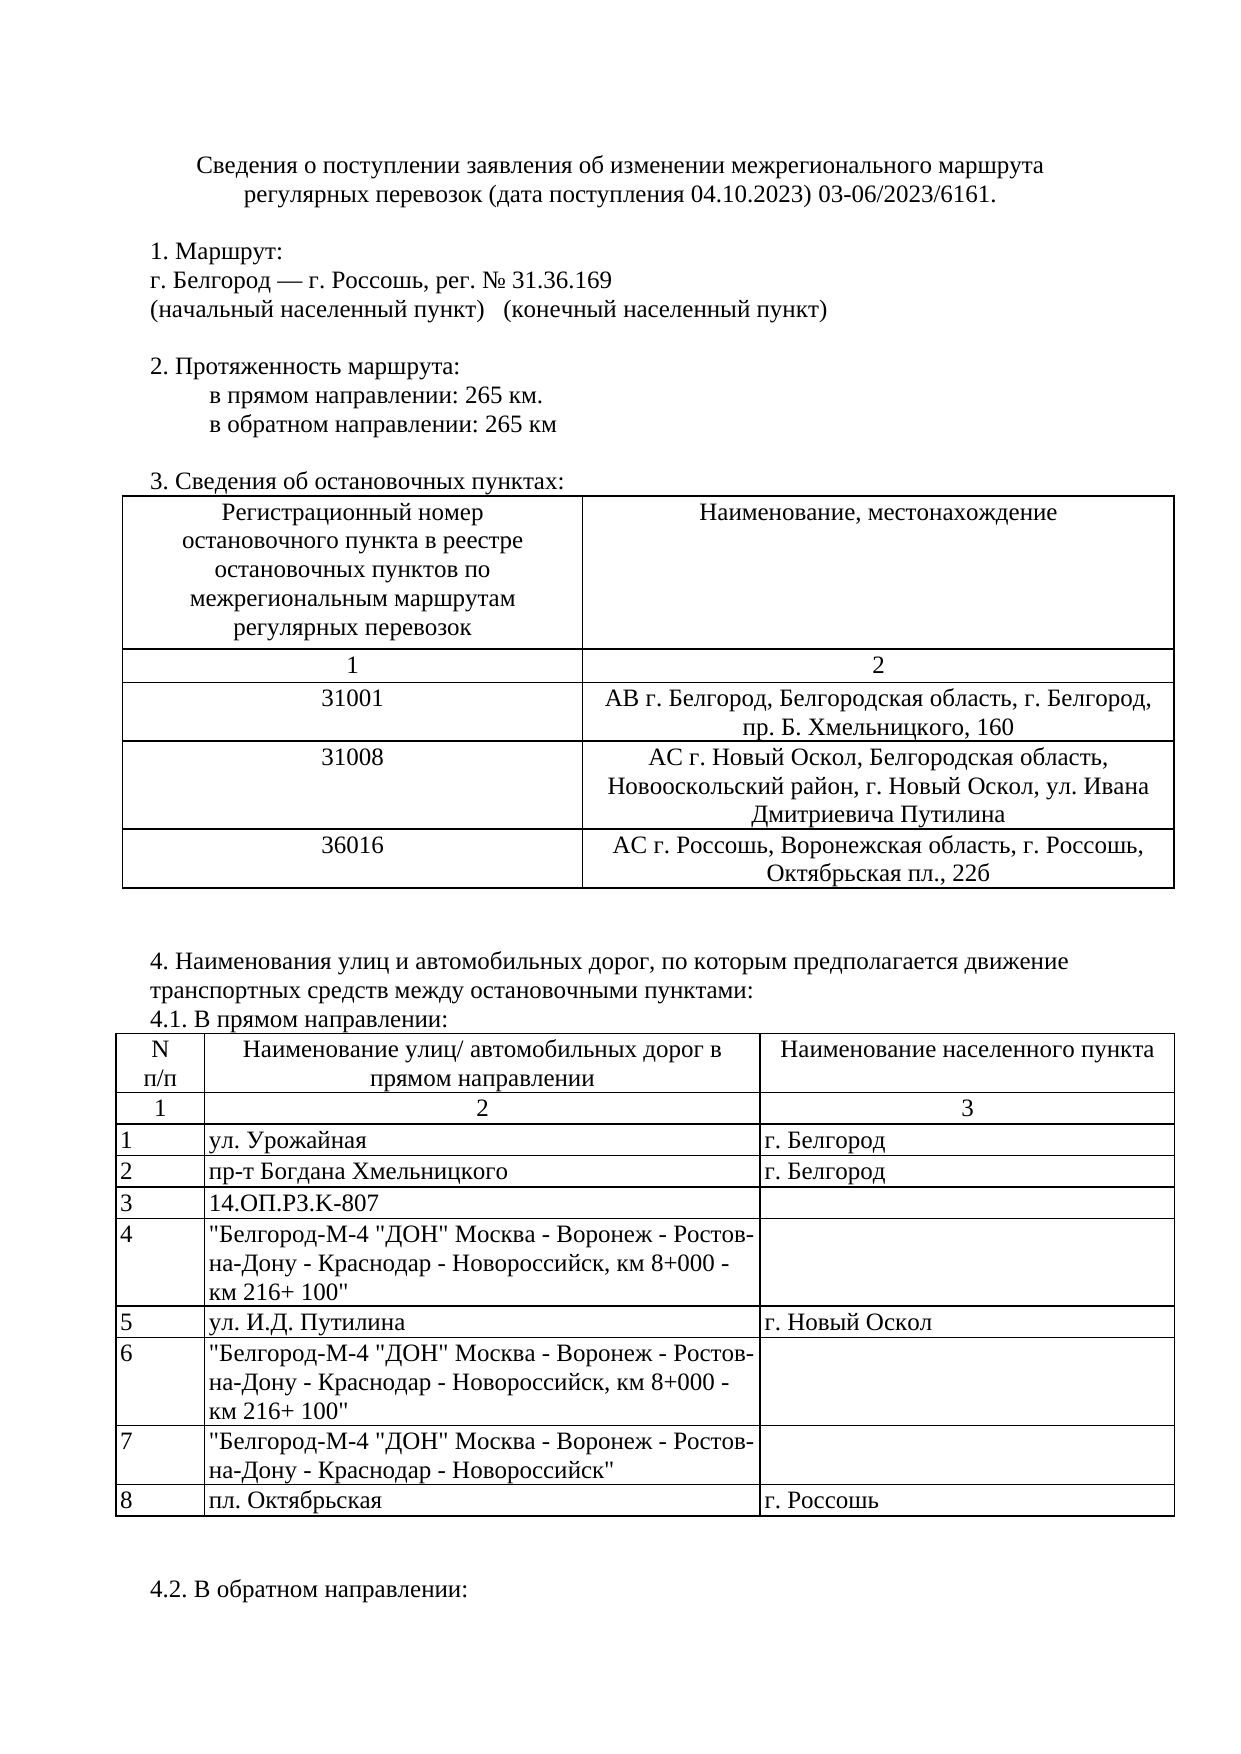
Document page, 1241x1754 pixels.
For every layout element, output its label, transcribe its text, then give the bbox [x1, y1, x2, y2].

table_cell 3 [117, 1188, 204, 1217]
text 2. Протяженность маршрута: [150, 351, 1090, 380]
text 4.2. В обратном направлении: [150, 1574, 1090, 1603]
text 4.1. В прямом направлении: [150, 1004, 1090, 1033]
table_cell "Белгород-М-4 "ДОН" Москва - Воронеж - Ростов-на-Дону - Краснодар - Новороссийск, км 8+000 - км 216+ 100" [205, 1219, 759, 1305]
table_cell пр-т Богдана Хмельницкого [205, 1156, 759, 1186]
text г. Белгород — г. Россошь, рег. № 31.36.169 [150, 265, 1090, 294]
table_cell пл. Октябрьская [205, 1485, 759, 1515]
table_cell 3 [761, 1093, 1174, 1123]
table_cell АС г. Новый Оскол, Белгородская область, Новооскольский район, г. Новый Оскол, ул. Ивана Дмитриевича Путилина [583, 742, 1173, 828]
text в обратном направлении: 265 км [150, 409, 1090, 437]
table_cell г. Белгород [761, 1156, 1174, 1186]
table_header Регистрационный номер остановочного пункта в реестре остановочных пунктов по межрегиональным маршрутам регулярных перевозок [123, 497, 582, 648]
table_cell 1 [117, 1093, 204, 1123]
table_cell 36016 [123, 830, 582, 887]
table_cell 7 [117, 1426, 204, 1484]
table_cell 31008 [123, 742, 582, 828]
table_cell 4 [117, 1219, 204, 1305]
table_header Наименование населенного пункта [761, 1034, 1174, 1092]
table_header Наименование улиц/ автомобильных дорог в прямом направлении [205, 1034, 759, 1092]
table_cell 1 [123, 650, 582, 681]
table_cell г. Новый Оскол [761, 1307, 1174, 1337]
table_cell АС г. Россошь, Воронежская область, г. Россошь, Октябрьская пл., 22б [583, 830, 1173, 887]
table_cell 2 [583, 650, 1173, 681]
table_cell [205, 1426, 759, 1484]
table_cell "Белгород-М-4 "ДОН" Москва - Воронеж - Ростов-на-Дону - Краснодар - Новороссийск, км 8+000 - км 216+ 100" [205, 1338, 759, 1424]
table_cell 14.ОП.РЗ.K-807 [205, 1188, 759, 1217]
table_cell ул. Урожайная [205, 1125, 759, 1154]
table_cell 2 [117, 1156, 204, 1186]
table_header N п/п [117, 1034, 204, 1092]
table_cell 5 [117, 1307, 204, 1337]
table_cell 8 [117, 1485, 204, 1515]
table_cell 2 [205, 1093, 759, 1123]
table_cell 1 [117, 1125, 204, 1154]
table_cell [761, 1338, 1174, 1424]
table_cell АВ г. Белгород, Белгородская область, г. Белгород, пр. Б. Хмельницкого, 160 [583, 683, 1173, 740]
table_header Наименование, местонахождение [583, 497, 1173, 648]
text 4. Наименования улиц и автомобильных дорог, по которым предполагается движение транспортных средств между остановочными пунктами: [150, 946, 1090, 1004]
table_cell г. Россошь [761, 1485, 1174, 1515]
table_cell [761, 1426, 1174, 1484]
table_cell [761, 1188, 1174, 1217]
text Сведения о поступлении заявления об изменении межрегионального маршрута регулярных перевозок (дата поступления 04.10.2023) 03-06/2023/6161. [150, 150, 1090, 207]
table_cell ул. И.Д. Путилина [205, 1307, 759, 1337]
table_cell 6 [117, 1338, 204, 1424]
text в прямом направлении: 265 км. [150, 380, 1090, 409]
table_cell г. Белгород [761, 1125, 1174, 1154]
table_cell [761, 1219, 1174, 1305]
text 1. Маршрут: [150, 236, 1090, 265]
text 3. Сведения об остановочных пунктах: [150, 466, 1090, 495]
text (начальный населенный пункт) (конечный населенный пункт) [150, 294, 1090, 322]
table_cell 31001 [123, 683, 582, 740]
